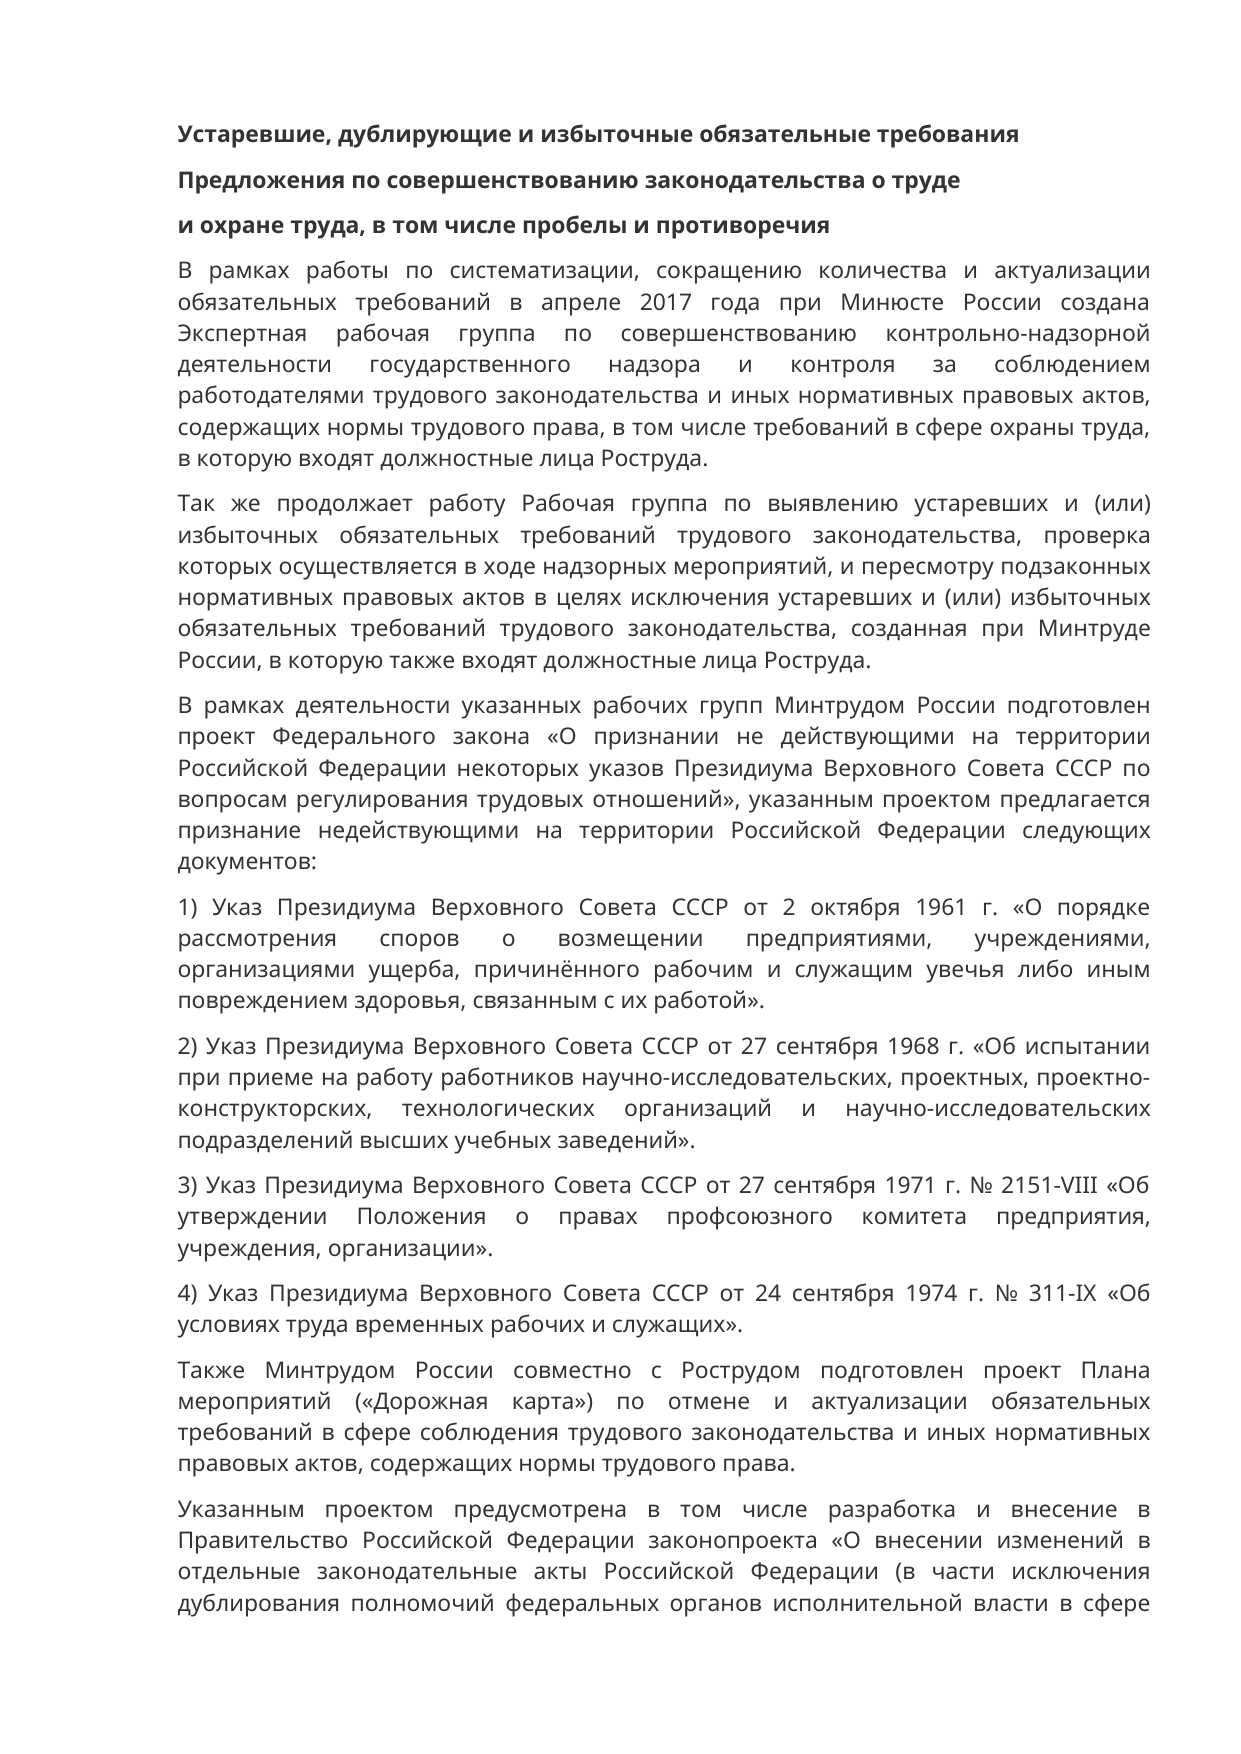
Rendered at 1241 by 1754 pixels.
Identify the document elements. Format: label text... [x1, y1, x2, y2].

text и охране труда, в том числе пробелы и противоречия [177, 209, 1152, 240]
text В рамках работы по систематизации, сокращению количества и актуализации обязательных требований в апреле 2017 года при Минюсте России создана Экспертная рабочая группа по совершенствованию контрольно-надзорной деятельности государственного надзора и контроля за соблюдением работодателями трудового законодательства и иных нормативных правовых актов, содержащих нормы трудового права, в том числе требований в сфере охраны труда, в которую входят должностные лица Роструда. [177, 254, 1152, 473]
text 3) Указ Президиума Верховного Совета СССР от 27 сентября 1971 г. № 2151-VIII «Об утверждении Положения о правах профсоюзного комитета предприятия, учреждения, организации». [177, 1169, 1152, 1263]
text 1) Указ Президиума Верховного Совета СССР от 2 октября 1961 г. «О порядке рассмотрения споров о возмещении предприятиями, учреждениями, организациями ущерба, причинённого рабочим и служащим увечья либо иным повреждением здоровья, связанным с их работой». [177, 891, 1152, 1016]
text Так же продолжает работу Рабочая группа по выявлению устаревших и (или) избыточных обязательных требований трудового законодательства, проверка которых осуществляется в ходе надзорных мероприятий, и пересмотру подзаконных нормативных правовых актов в целях исключения устаревших и (или) избыточных обязательных требований трудового законодательства, созданная при Минтруде России, в которую также входят должностные лица Роструда. [177, 487, 1152, 675]
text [177, 1493, 1152, 1618]
text 4) Указ Президиума Верховного Совета СССР от 24 сентября 1974 г. № 311-IX «Об условиях труда временных рабочих и служащих». [177, 1277, 1152, 1339]
text В рамках деятельности указанных рабочих групп Минтрудом России подготовлен проект Федерального закона «О признании не действующими на территории Российской Федерации некоторых указов Президиума Верховного Совета СССР по вопросам регулирования трудовых отношений», указанным проектом предлагается признание недействующими на территории Российской Федерации следующих документов: [177, 689, 1152, 876]
text Устаревшие, дублирующие и избыточные обязательные требования [177, 118, 1152, 149]
text Предложения по совершенствованию законодательства о труде [177, 163, 1152, 195]
text 2) Указ Президиума Верховного Совета СССР от 27 сентября 1968 г. «Об испытании при приеме на работу работников научно-исследовательских, проектных, проектно-конструкторских, технологических организаций и научно-исследовательских подразделений высших учебных заведений». [177, 1030, 1152, 1155]
text Также Минтрудом России совместно с Рострудом подготовлен проект Плана мероприятий («Дорожная карта») по отмене и актуализации обязательных требований в сфере соблюдения трудового законодательства и иных нормативных правовых актов, содержащих нормы трудового права. [177, 1353, 1152, 1478]
